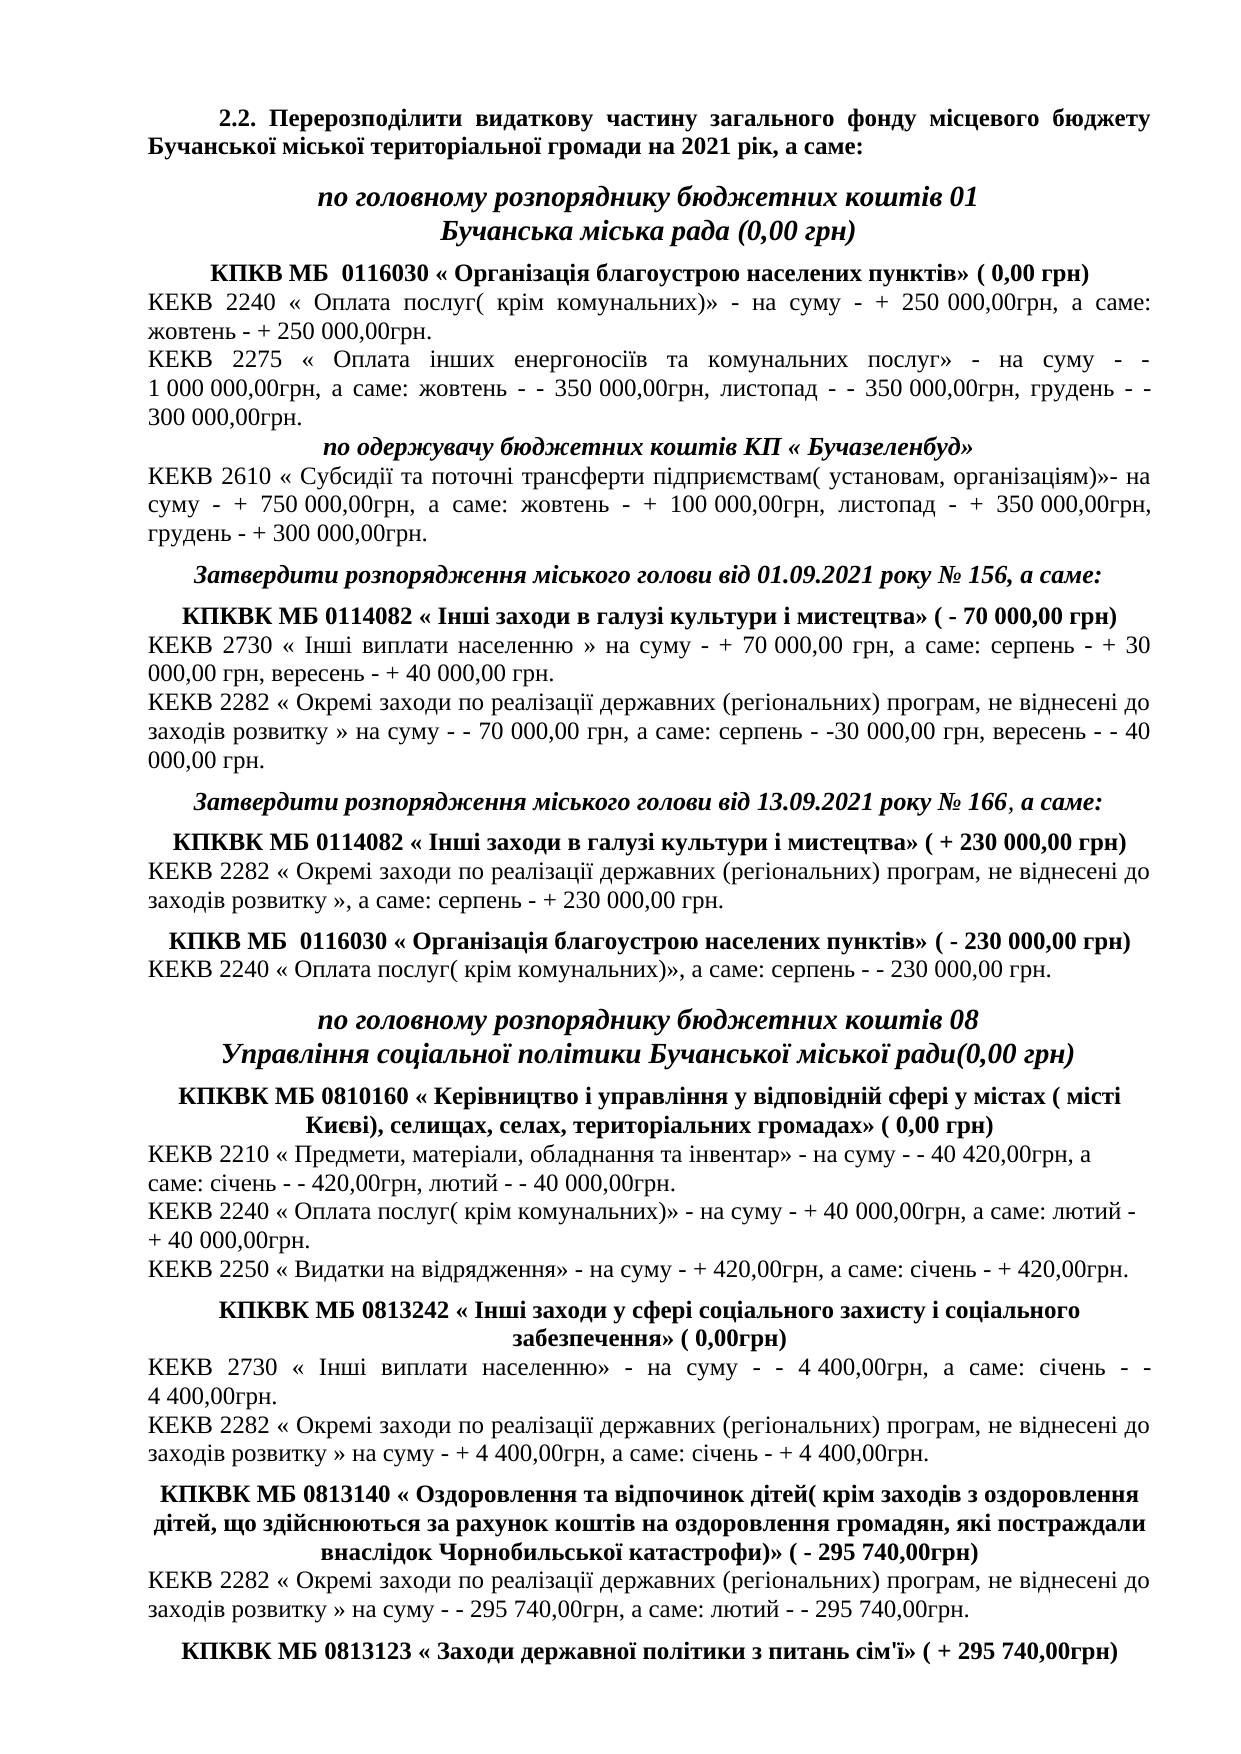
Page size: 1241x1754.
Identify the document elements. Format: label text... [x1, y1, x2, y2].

text КПКВК МБ 0813242 « Інші заходи у сфері соціального захисту і соціального забезпечення» ( 0,00грн) [148, 1295, 1152, 1352]
text по одержувачу бюджетних коштів КП « Бучазеленбуд» [148, 431, 1152, 461]
text КЕКВ 2282 « Окремі заходи по реалізації державних (регіональних) програм, не віднесені до заходів розвитку » на суму - + 4 400,00грн, а саме: січень - + 4 400,00грн. [148, 1410, 1152, 1467]
text КЕКВ 2730 « Інші виплати населенню » на суму - + 70 000,00 грн, а саме: серпень - + 30 000,00 грн, вересень - + 40 000,00 грн. [148, 630, 1152, 687]
text 2.2. Перерозподілити видаткову частину загального фонду місцевого бюджету Бучанської міської територіальної громади на 2021 рік, а саме: [148, 103, 1152, 160]
text КЕКВ 2250 « Видатки на відрядження» - на суму - + 420,00грн, а саме: січень - + 420,00грн. [148, 1254, 1152, 1283]
text КЕКВ 2730 « Інші виплати населенню» - на суму - - 4 400,00грн, а саме: січень - - 4 400,00грн. [148, 1352, 1152, 1410]
text Затвердити розпорядження міського голови від 13.09.2021 року № 166, а саме: [148, 786, 1152, 816]
text КЕКВ 2282 « Окремі заходи по реалізації державних (регіональних) програм, не віднесені до заходів розвитку », а саме: серпень - + 230 000,00 грн. [148, 856, 1152, 914]
text КЕКВ 2210 « Предмети, матеріали, обладнання та інвентар» - на суму - - 40 420,00грн, а саме: січень - - 420,00грн, лютий - - 40 000,00грн. [148, 1139, 1152, 1196]
text КПКВК МБ 0813123 « Заходи державної політики з питань сім'ї» ( + 295 740,00грн) [148, 1635, 1152, 1665]
text Затвердити розпорядження міського голови від 01.09.2021 року № 156, а саме: [148, 559, 1152, 589]
text КЕКВ 2282 « Окремі заходи по реалізації державних (регіональних) програм, не віднесені до заходів розвитку » на суму - - 70 000,00 грн, а саме: серпень - -30 000,00 грн, вересень - - 40 000,00 грн. [148, 687, 1152, 773]
text КЕКВ 2282 « Окремі заходи по реалізації державних (регіональних) програм, не віднесені до заходів розвитку » на суму - - 295 740,00грн, а саме: лютий - - 295 740,00грн. [148, 1565, 1152, 1623]
text КЕКВ 2240 « Оплата послуг( крім комунальних)» - на суму - + 40 000,00грн, а саме: лютий - + 40 000,00грн. [148, 1196, 1152, 1254]
text КПКВ МБ 0116030 « Організація благоустрою населених пунктів» ( - 230 000,00 грн) [148, 926, 1152, 954]
text КЕКВ 2275 « Оплата інших енергоносіїв та комунальних послуг» - на суму - - 1 000 000,00грн, а саме: жовтень - - 350 000,00грн, листопад - - 350 000,00грн, грудень - - 300 000,00грн. [148, 344, 1152, 431]
text Управління соціальної політики Бучанської міської ради(0,00 грн) [148, 1036, 1152, 1069]
text КЕКВ 2610 « Субсидії та поточні трансферти підприємствам( установам, організаціям)»- на суму - + 750 000,00грн, а саме: жовтень - + 100 000,00грн, листопад - + 350 000,00грн, грудень - + 300 000,00грн. [148, 461, 1152, 547]
text КПКВК МБ 0114082 « Інші заходи в галузі культури і мистецтва» ( + 230 000,00 грн) [148, 827, 1152, 856]
text по головному розпоряднику бюджетних коштів 08 [148, 1002, 1152, 1036]
text КЕКВ 2240 « Оплата послуг( крім комунальних)», а саме: серпень - - 230 000,00 грн. [148, 954, 1152, 983]
text КПКВК МБ 0810160 « Керівництво і управління у відповідній сфері у містах ( місті Києві), селищах, селах, територіальних громадах» ( 0,00 грн) [148, 1081, 1152, 1139]
text КЕКВ 2240 « Оплата послуг( крім комунальних)» - на суму - + 250 000,00грн, а саме: жовтень - + 250 000,00грн. [148, 287, 1152, 344]
text по головному розпоряднику бюджетних коштів 01 [148, 179, 1152, 213]
text Бучанська міська рада (0,00 грн) [148, 213, 1152, 246]
text КПКВК МБ 0114082 « Інші заходи в галузі культури і мистецтва» ( - 70 000,00 грн) [148, 601, 1152, 630]
text КПКВ МБ 0116030 « Організація благоустрою населених пунктів» ( 0,00 грн) [148, 258, 1152, 287]
text КПКВК МБ 0813140 « Оздоровлення та відпочинок дітей( крім заходів з оздоровлення дітей, що здійснюються за рахунок коштів на оздоровлення громадян, які постраждали внаслідок Чорнобильської катастрофи)» ( - 295 740,00грн) [148, 1479, 1152, 1565]
